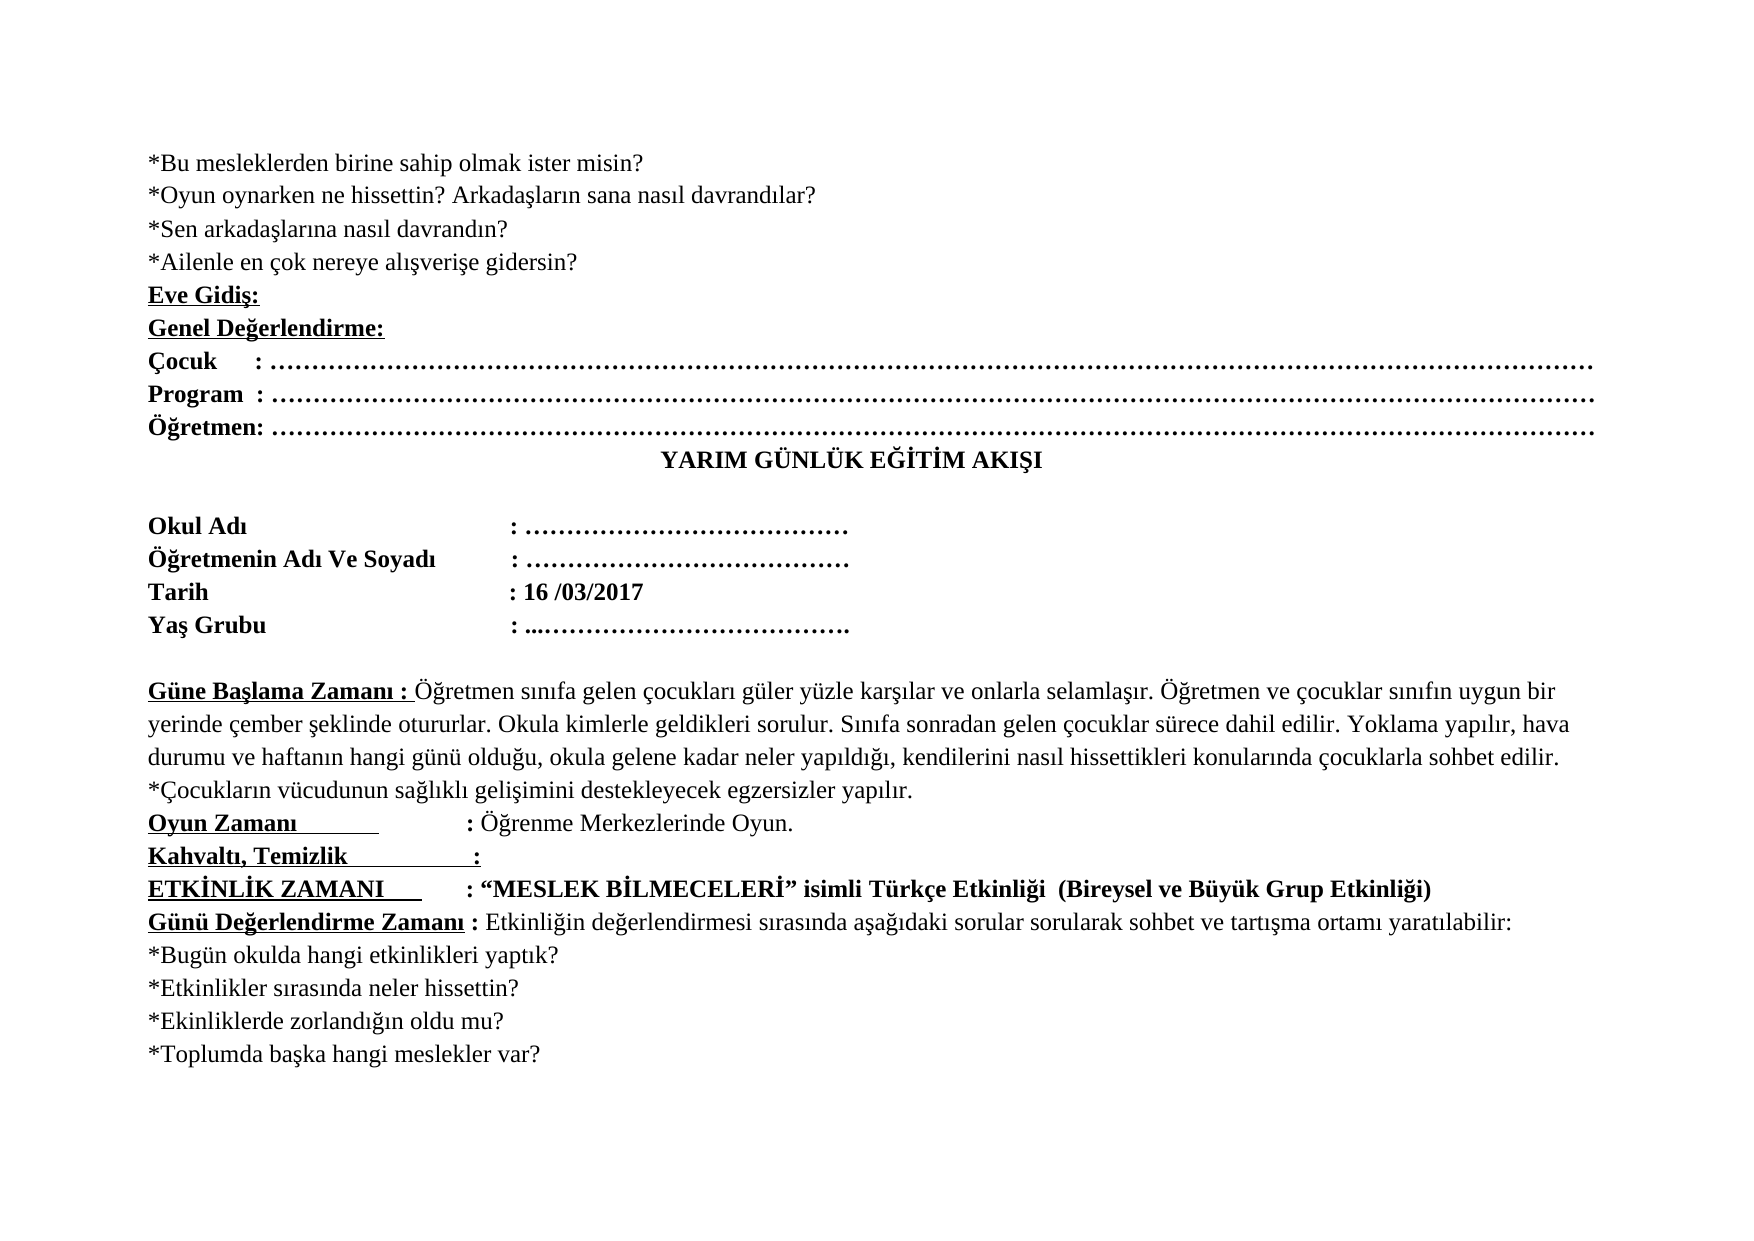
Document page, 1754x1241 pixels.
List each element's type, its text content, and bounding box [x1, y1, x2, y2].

list *Çocukların vücudunun sağlıklı gelişimini destekleyecek egzersizler yapılır. [148, 775, 1606, 804]
list Oyun Zamanı : Öğrenme Merkezlerinde Oyun. Kahvaltı, Temizlik : ETKİNLİK ZAMANI : “MESLEK BİLMECELERİ” isimli Türkçe Etkinliği (Bireysel ve Büyük Grup Etkinliği) [148, 808, 1606, 903]
list YARIM GÜNLÜK EĞİTİM AKIŞI Okul Adı : ………………………………… Öğretmenin Adı Ve Soyadı : ………………………………… Tarih : 16 /03/2017 Yaş Grubu : ...………………………………. Güne Başlama Zamanı : Öğretmen sınıfa gelen çocukları güler yüzle karşılar ve onlarla selamlaşır. Öğretmen ve çocuklar sınıfın uygun bir yerinde çember şeklinde otururlar. Okula kimlerle geldikleri sorulur. Sınıfa sonradan gelen çocuklar sürece dahil edilir. Yoklama yapılır, hava durumu ve haftanın hangi günü olduğu, okula gelene kadar neler yapıldığı, kendilerini nasıl hissettikleri konularında çocuklarla sohbet edilir. [148, 445, 1606, 771]
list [148, 148, 1606, 441]
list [148, 907, 1606, 1068]
